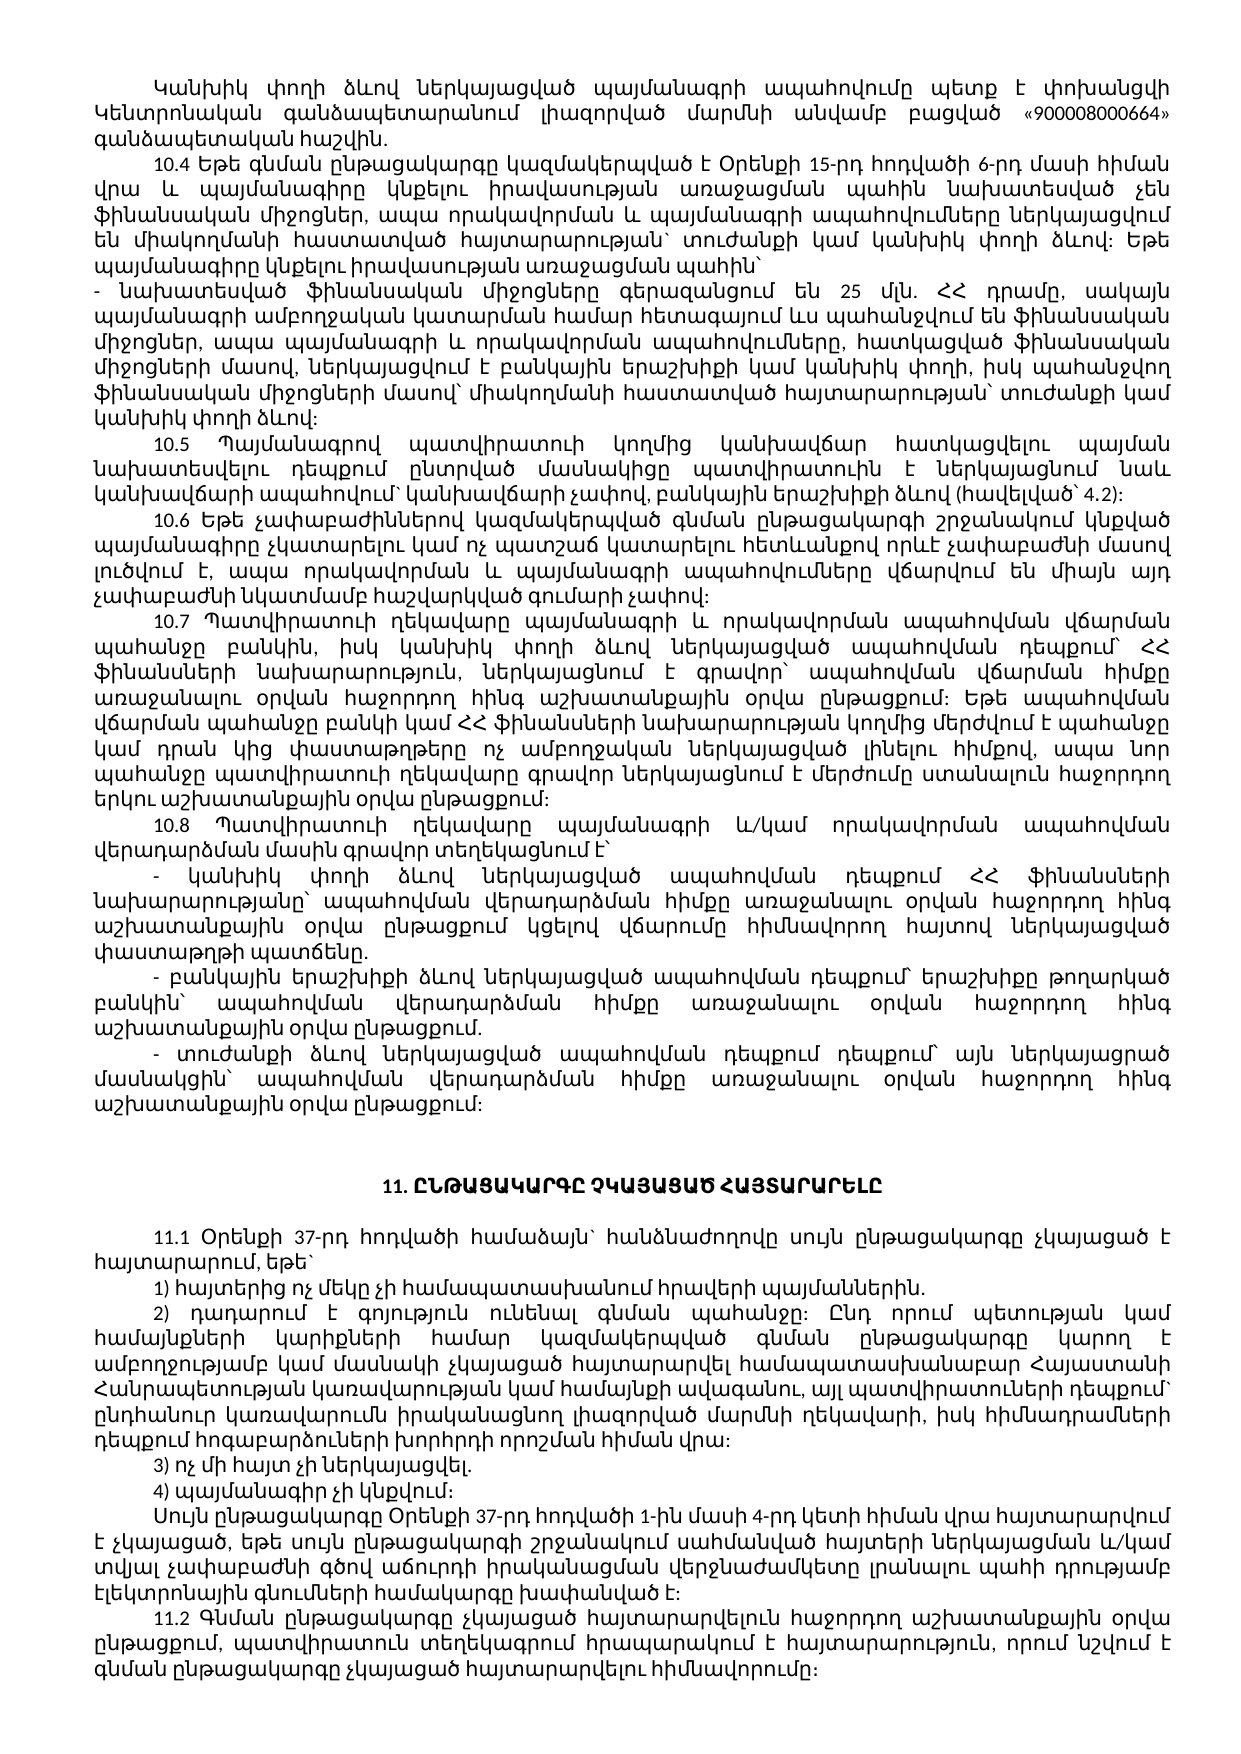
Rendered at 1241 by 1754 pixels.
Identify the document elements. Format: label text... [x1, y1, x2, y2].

text - բանկային երաշխիքի ձևով ներկայացված ապահովման դեպքում՝ երաշխիքը թողարկած բանկին՝ ապահովման վերադարձման հիմքը առաջանալու օրվան հաջորդող հինգ աշխատանքային օրվա ընթացքում. [94, 964, 1171, 1041]
text 2) դադարում է գոյություն ունենալ գնման պահանջը: Ընդ որում պետության կամ համայնքների կարիքների համար կազմակերպված գնման ընթացակարգը կարող է ամբողջությամբ կամ մասնակի չկայացած հայտարարվել համապատասխանաբար Հայաստանի Հանրապետության կառավարության կամ համայնքի ավագանու, այլ պատվիրատուների դեպքում` ընդհանուր կառավարումն իրականացնող լիազորված մարմնի ղեկավարի, իսկ հիմնադրամների դեպքում հոգաբարձուների խորհրդի որոշման հիման վրա: [94, 1300, 1171, 1453]
text - կանխիկ փողի ձևով ներկայացված ապահովման դեպքում ՀՀ ֆինանսների նախարարությանը՝ ապահովման վերադարձման հիմքը առաջանալու օրվան հաջորդող հինգ աշխատանքային օրվա ընթացքում կցելով վճարումը հիմնավորող հայտով ներկայացված փաստաթղթի պատճենը. [94, 863, 1171, 964]
text 10.5 Պայմանագրով պատվիրատուի կողմից կանխավճար հատկացվելու պայման նախատեսվելու դեպքում ընտրված մասնակիցը պատվիրատուին է ներկայացնում նաև կանխավճարի ապահովում` կանխավճարի չափով, բանկային երաշխիքի ձևով (հավելված՝ 4․2): [94, 431, 1171, 507]
text 11. ԸՆԹԱՑԱԿԱՐԳԸ ՉԿԱՅԱՑԱԾ ՀԱՅՏԱՐԱՐԵԼԸ [94, 1173, 1171, 1198]
text 10.4 Եթե գնման ընթացակարգը կազմակերպված է Օրենքի 15-րդ հոդվածի 6-րդ մասի հիման վրա և պայմանագիրը կնքելու իրավասության առաջացման պահին նախատեսված չեն ֆինանսական միջոցներ, ապա որակավորման և պայմանագրի ապահովումները ներկայացվում են միակողմանի հաստատված հայտարարության` տուժանքի կամ կանխիկ փողի ձևով: Եթե պայմանագիրը կնքելու իրավասության առաջացման պահին՝ [94, 151, 1171, 278]
text 11.1 Օրենքի 37-րդ հոդվածի համաձայն` հանձնաժողովը սույն ընթացակարգը չկայացած է հայտարարում, եթե` [94, 1224, 1171, 1275]
text - նախատեսված ֆինանսական միջոցները գերազանցում են 25 մլն. ՀՀ դրամը, սակայն պայմանագրի ամբողջական կատարման համար հետագայում ևս պահանջվում են ֆինանսական միջոցներ, ապա պայմանագրի և որակավորման ապահովումները, հատկացված ֆինանսական միջոցների մասով, ներկայացվում է բանկային երաշխիքի կամ կանխիկ փողի, իսկ պահանջվող ֆինանսական միջոցների մասով՝ միակողմանի հաստատված հայտարարության՝ տուժանքի կամ կանխիկ փողի ձևով: [94, 278, 1171, 431]
text 11.2 Գնման ընթացակարգը չկայացած հայտարարվելուն հաջորդող աշխատանքային օրվա ընթացքում, պատվիրատուն տեղեկագրում հրապարակում է հայտարարություն, որում նշվում է գնման ընթացակարգը չկայացած հայտարարվելու հիմնավորումը։ [94, 1605, 1171, 1681]
text 1) հայտերից ոչ մեկը չի համապատասխանում հրավերի պայմաններին. [94, 1275, 1171, 1300]
text Սույն ընթացակարգը Օրենքի 37-րդ հոդվածի 1-ին մասի 4-րդ կետի հիման վրա հայտարարվում է չկայացած, եթե սույն ընթացակարգի շրջանակում սահմանված հայտերի ներկայացման և/կամ տվյալ չափաբաժնի գծով աճուրդի իրականացման վերջնաժամկետը լրանալու պահի դրությամբ էլեկտրոնային գնումների համակարգը խափանված է: [94, 1503, 1171, 1605]
text 10.6 Եթե չափաբաժիններով կազմակերպված գնման ընթացակարգի շրջանակում կնքված պայմանագիրը չկատարելու կամ ոչ պատշաճ կատարելու հետևանքով որևէ չափաբաժնի մասով լուծվում է, ապա որակավորման և պայմանագրի ապահովումները վճարվում են միայն այդ չափաբաժնի նկատմամբ հաշվարկված գումարի չափով: [94, 507, 1171, 609]
text Կանխիկ փողի ձևով ներկայացված պայմանագրի ապահովումը պետք է փոխանցվի Կենտրոնական գանձապետարանում լիազորված մարմնի անվամբ բացված «900008000664» գանձապետական հաշվին. [94, 75, 1171, 151]
text 3) ոչ մի հայտ չի ներկայացվել. [94, 1453, 1171, 1478]
text - տուժանքի ձևով ներկայացված ապահովման դեպքում դեպքում՝ այն ներկայացրած մասնակցին՝ ապահովման վերադարձման հիմքը առաջանալու օրվան հաջորդող հինգ աշխատանքային օրվա ընթացքում: [94, 1041, 1171, 1117]
text 10.8 Պատվիրատուի ղեկավարը պայմանագրի և/կամ որակավորման ապահովման վերադարձման մասին գրավոր տեղեկացնում է՝ [94, 812, 1171, 863]
text 4) պայմանագիր չի կնքվում։ [94, 1478, 1171, 1503]
text 10.7 Պատվիրատուի ղեկավարը պայմանագրի և որակավորման ապահովման վճարման պահանջը բանկին, իսկ կանխիկ փողի ձևով ներկայացված ապահովման դեպքում՝ ՀՀ ֆինանսների նախարարություն, ներկայացնում է գրավոր՝ ապահովման վճարման հիմքը առաջանալու օրվան հաջորդող հինգ աշխատանքային օրվա ընթացքում: Եթե ապահովման վճարման պահանջը բանկի կամ ՀՀ ֆինանսների նախարարության կողմից մերժվում է պահանջը կամ դրան կից փաստաթղթերը ոչ ամբողջական ներկայացված լինելու հիմքով, ապա նոր պահանջը պատվիրատուի ղեկավարը գրավոր ներկայացնում է մերժումը ստանալուն հաջորդող երկու աշխատանքային օրվա ընթացքում: [94, 609, 1171, 812]
